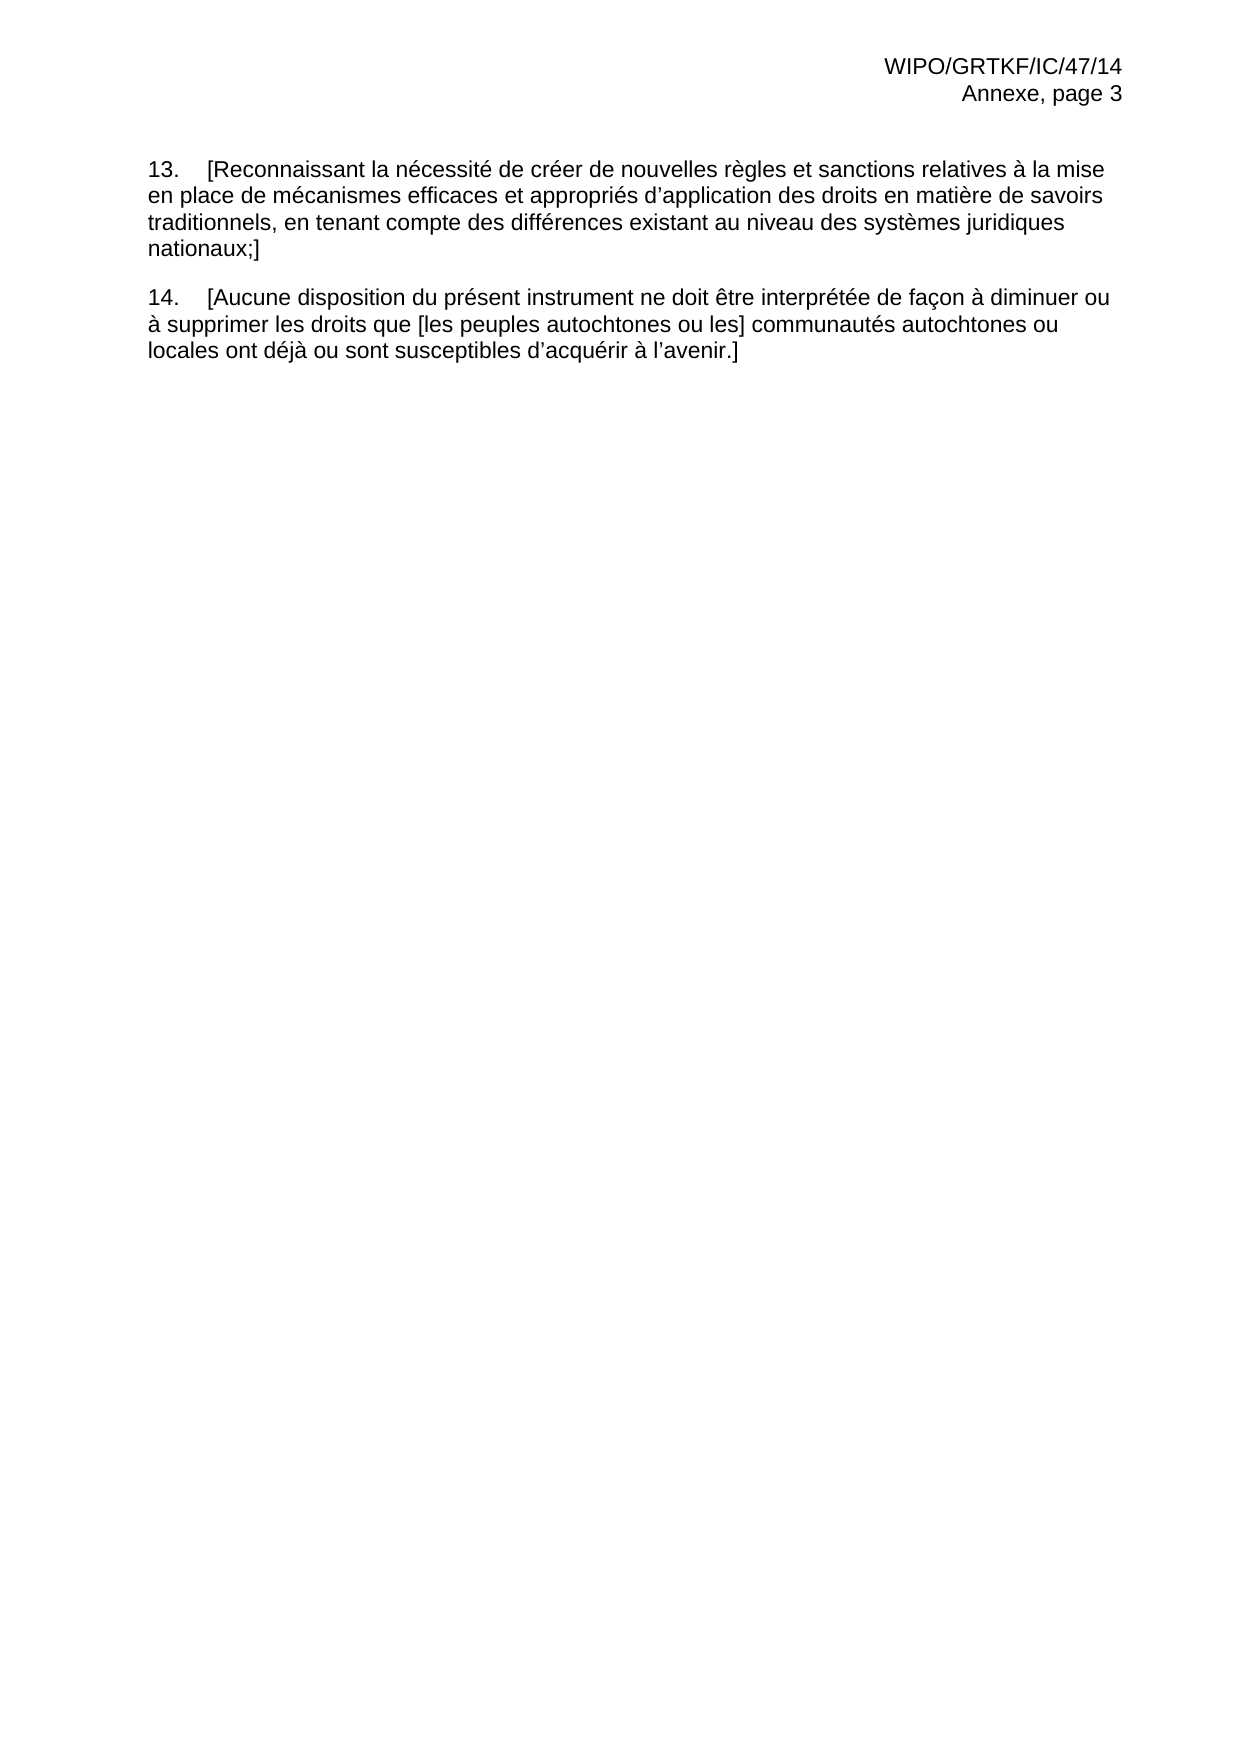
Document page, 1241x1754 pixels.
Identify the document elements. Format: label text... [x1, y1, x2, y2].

list [Reconnaissant la nécessité de créer de nouvelles règles et sanctions relatives à la mise en place de mécanismes efficaces et appropriés d’application des droits en matière de savoirs traditionnels, en tenant compte des différences existant au niveau des systèmes juridiques nationaux;] [148, 156, 1122, 261]
list [Aucune disposition du présent instrument ne doit être interprétée de façon à diminuer ou à supprimer les droits que [les peuples autochtones ou les] communautés autochtones ou locales ont déjà ou sont susceptibles d’acquérir à l’avenir.] [148, 284, 1122, 363]
